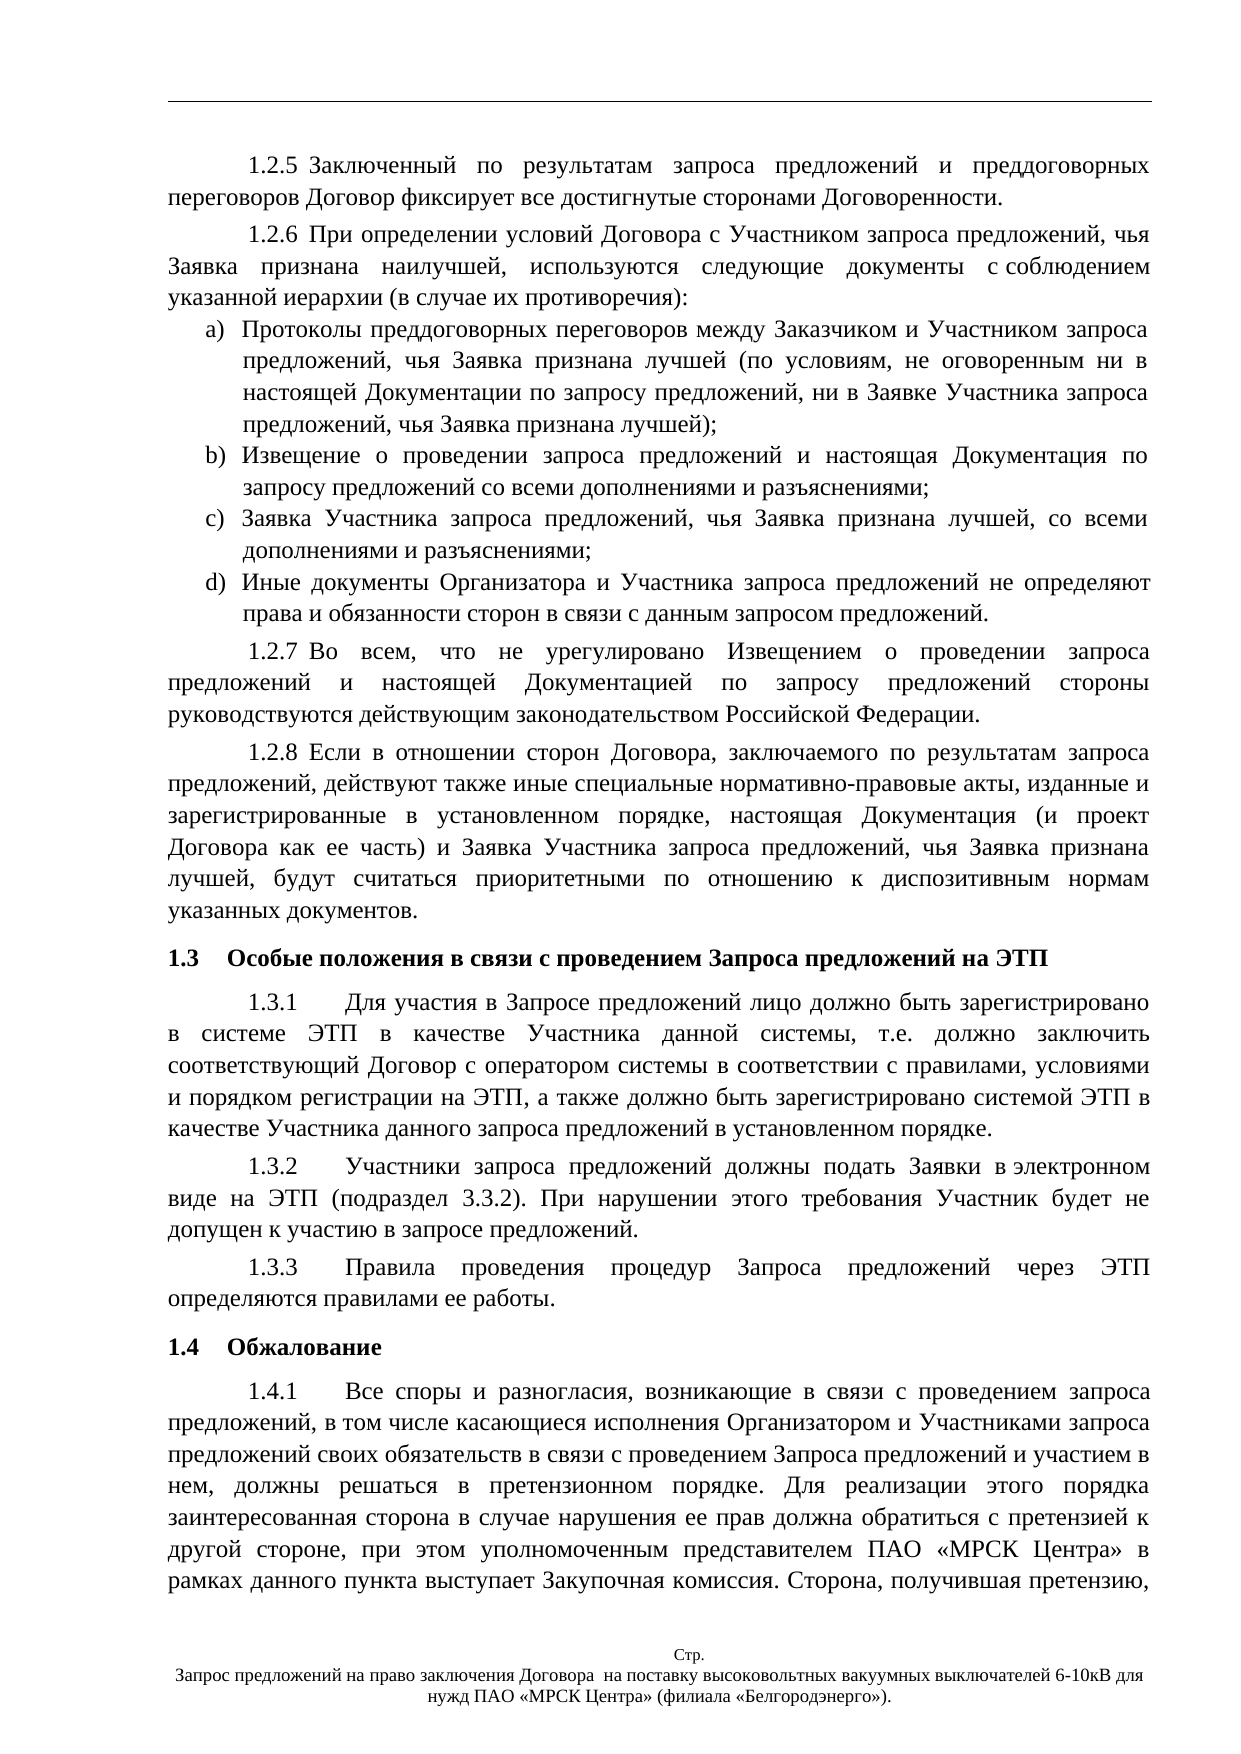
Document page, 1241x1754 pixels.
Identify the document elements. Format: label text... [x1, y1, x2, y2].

list Во всем, что не урегулировано Извещением о проведении запроса предложений и настоящей Документацией по запросу предложений стороны руководствуются действующим законодательством Российской Федерации. [168, 636, 1150, 728]
list Протоколы преддоговорных переговоров между Заказчиком и Участником запроса предложений, чья Заявка признана лучшей (по условиям, не оговоренным ни в настоящей Документации по запросу предложений, ни в Заявке Участника запроса предложений, чья Заявка признана лучшей); [205, 314, 1149, 437]
list Иные документы Организатора и Участника запроса предложений не определяют права и обязанности сторон в связи с данным запросом предложений. [205, 567, 1152, 627]
list Правила проведения процедур Запроса предложений через ЭТП определяются правилами ее работы. [168, 1252, 1150, 1312]
subtitle Особые положения в связи с проведением Запроса предложений на ЭТП [168, 943, 1152, 972]
list При определении условий Договора с Участником запроса предложений, чья Заявка признана наилучшей, используются следующие документы с соблюдением указанной иерархии (в случае их противоречия): [168, 219, 1150, 311]
list Заключенный по результатам запроса предложений и преддоговорных переговоров Договор фиксирует все достигнутые сторонами Договоренности. [168, 150, 1150, 210]
subtitle Обжалование [168, 1332, 1152, 1361]
list Извещение о проведении запроса предложений и настоящая Документация по запросу предложений со всеми дополнениями и разъяснениями; [205, 440, 1148, 501]
list Если в отношении сторон Договора, заключаемого по результатам запроса предложений, действуют также иные специальные нормативно-правовые акты, изданные и зарегистрированные в установленном порядке, настоящая Документация (и проект Договора как ее часть) и Заявка Участника запроса предложений, чья Заявка признана лучшей, будут считаться приоритетными по отношению к диспозитивным нормам указанных документов. [168, 737, 1150, 923]
list Для участия в Запросе предложений лицо должно быть зарегистрировано в системе ЭТП в качестве Участника данной системы, т.е. должно заключить соответствующий Договор с оператором системы в соответствии с правилами, условиями и порядком регистрации на ЭТП, а также должно быть зарегистрировано системой ЭТП в качестве Участника данного запроса предложений в установленном порядке. [168, 987, 1150, 1142]
list Заявка Участника запроса предложений, чья Заявка признана лучшей, со всеми дополнениями и разъяснениями; [205, 503, 1148, 564]
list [168, 1376, 1150, 1594]
